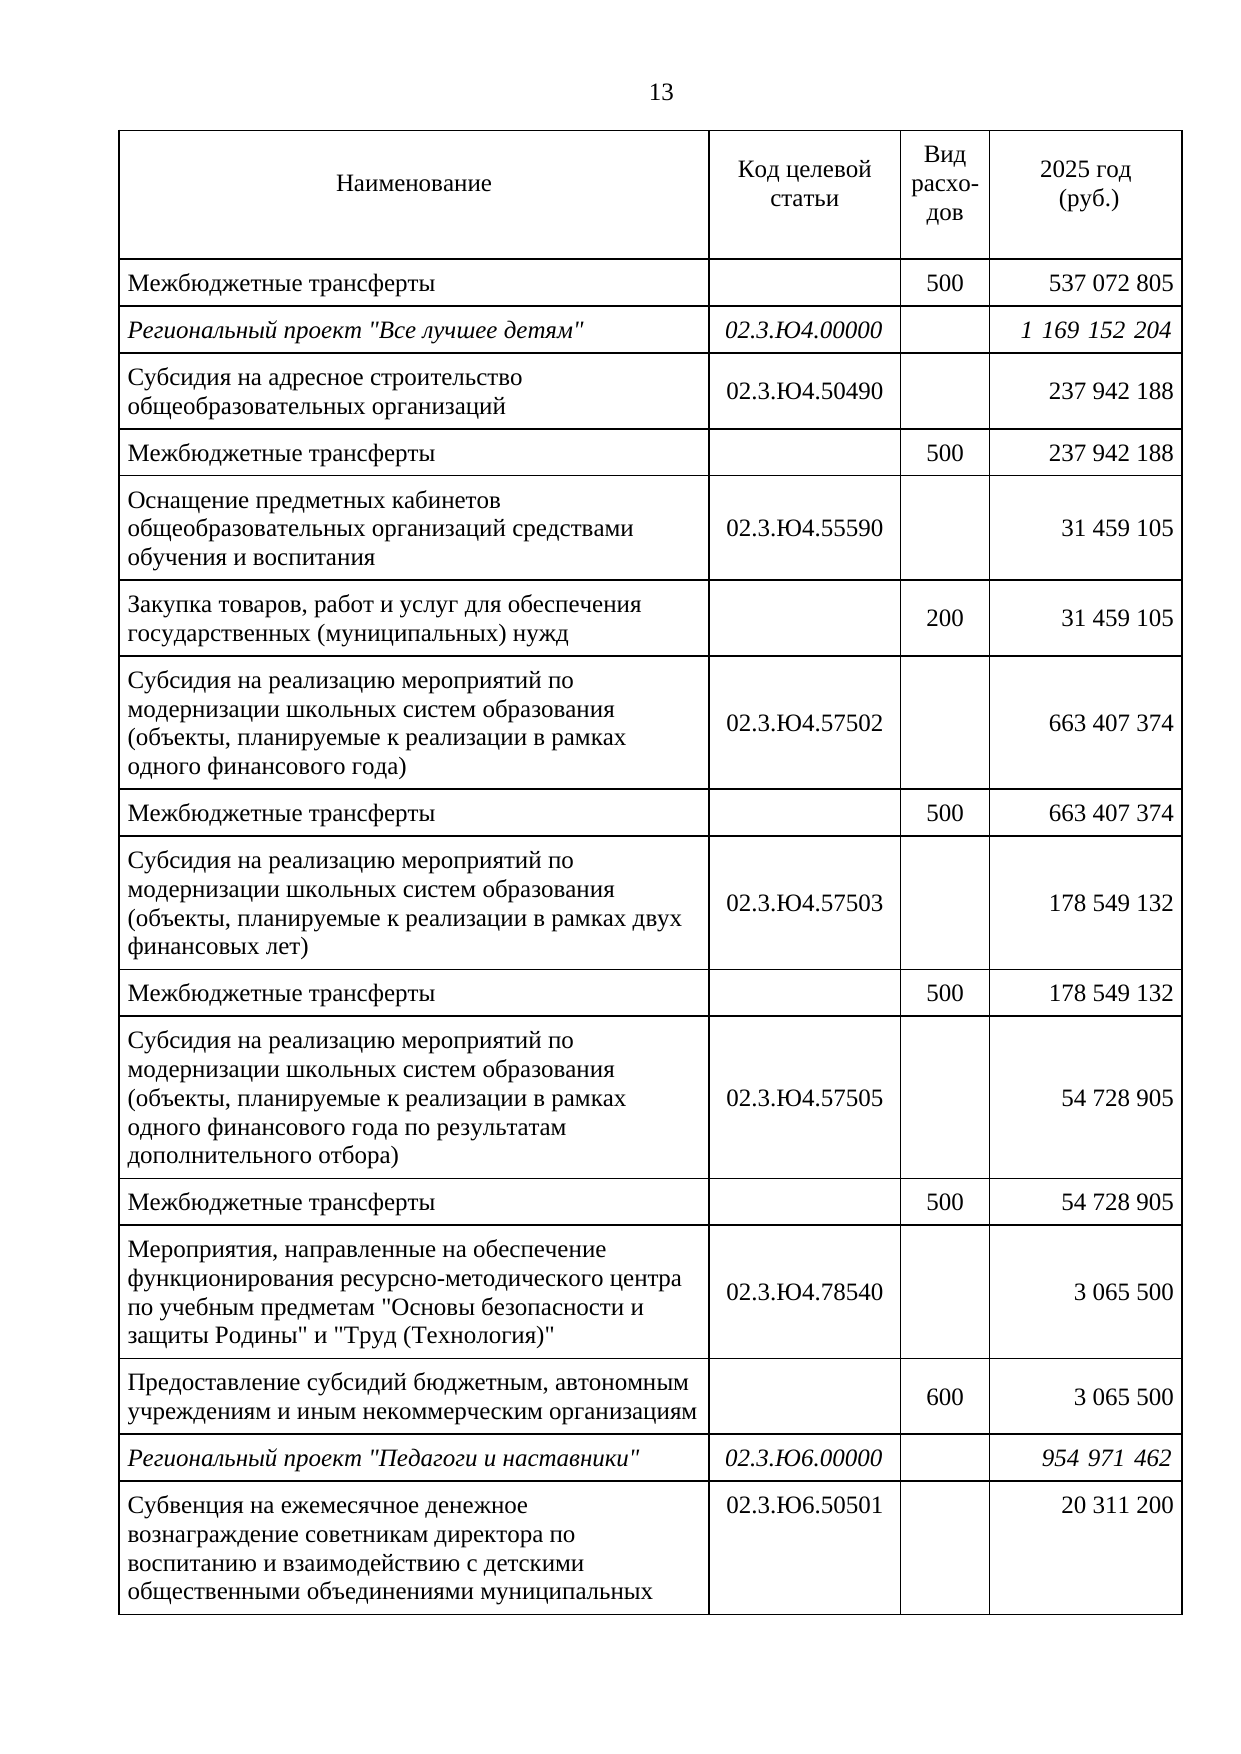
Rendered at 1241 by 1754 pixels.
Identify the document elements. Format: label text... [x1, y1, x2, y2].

table_cell Субсидия на реализацию мероприятий по модернизации школьных систем образования (объекты, планируемые к реализации в рамках одного финансового года) [120, 657, 708, 788]
table_cell [901, 837, 989, 968]
table_cell Закупка товаров, работ и услуг для обеспечения государственных (муниципальных) нужд [120, 581, 708, 655]
table_cell 02.3.Ю4.57502 [710, 657, 900, 788]
table_cell Субсидия на реализацию мероприятий по модернизации школьных систем образования (объекты, планируемые к реализации в рамках двух финансовых лет) [120, 837, 708, 968]
table_cell 178 549 132 [990, 837, 1181, 968]
table_header Код целевой статьи [710, 131, 900, 258]
table_cell 02.3.Ю6.50501 [710, 1482, 900, 1613]
table_cell 663 407 374 [990, 790, 1181, 835]
table_cell [901, 1435, 989, 1480]
table_cell 3 065 500 [990, 1226, 1181, 1358]
table_cell [710, 260, 900, 305]
table_cell 600 [901, 1359, 989, 1433]
table_cell Мероприятия, направленные на обеспечение функционирования ресурсно-методического центра по учебным предметам "Основы безопасности и защиты Родины" и "Труд (Технология)" [120, 1226, 708, 1358]
table_cell Межбюджетные трансферты [120, 790, 708, 835]
table_cell [710, 1179, 900, 1224]
table_cell 200 [901, 581, 989, 655]
table_cell [710, 430, 900, 475]
table_cell Межбюджетные трансферты [120, 1179, 708, 1224]
table_cell 237 942 188 [990, 430, 1181, 475]
table_cell 02.3.Ю4.78540 [710, 1226, 900, 1358]
table_cell [901, 1017, 989, 1177]
table_cell 500 [901, 260, 989, 305]
table_cell 31 459 105 [990, 476, 1181, 579]
table_cell 500 [901, 1179, 989, 1224]
table_cell Межбюджетные трансферты [120, 430, 708, 475]
table_cell 02.3.Ю4.57503 [710, 837, 900, 968]
table_cell Субсидия на реализацию мероприятий по модернизации школьных систем образования (объекты, планируемые к реализации в рамках одного финансового года по результатам дополнительного отбора) [120, 1017, 708, 1177]
table_cell 663 407 374 [990, 657, 1181, 788]
table_cell 54 728 905 [990, 1017, 1181, 1177]
table_cell 20 311 200 [990, 1482, 1181, 1613]
table_cell Региональный проект "Педагоги и наставники" [120, 1435, 708, 1480]
table_header Наименование [120, 131, 708, 258]
table_cell Межбюджетные трансферты [120, 970, 708, 1015]
table_cell 237 942 188 [990, 354, 1181, 428]
table_cell [901, 307, 989, 352]
table_cell 02.3.Ю6.00000 [710, 1435, 900, 1480]
table_cell 500 [901, 970, 989, 1015]
table_cell 02.3.Ю4.57505 [710, 1017, 900, 1177]
table_cell [901, 1482, 989, 1613]
table_cell [710, 970, 900, 1015]
table_cell [710, 790, 900, 835]
table_cell [901, 354, 989, 428]
table_cell 02.3.Ю4.00000 [710, 307, 900, 352]
table_cell [710, 581, 900, 655]
table_cell 500 [901, 430, 989, 475]
table_cell [901, 1226, 989, 1358]
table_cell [120, 1482, 708, 1613]
table_cell 1 169 152 204 [990, 307, 1181, 352]
table_cell Межбюджетные трансферты [120, 260, 708, 305]
table_cell Региональный проект "Все лучшее детям" [120, 307, 708, 352]
table_header 2025 год (руб.) [990, 131, 1181, 258]
table_cell 02.3.Ю4.50490 [710, 354, 900, 428]
table_cell 954 971 462 [990, 1435, 1181, 1480]
table_header Вид расхо-дов [901, 131, 989, 258]
table_cell 31 459 105 [990, 581, 1181, 655]
table_cell 54 728 905 [990, 1179, 1181, 1224]
table_cell Субсидия на адресное строительство общеобразовательных организаций [120, 354, 708, 428]
table_cell 178 549 132 [990, 970, 1181, 1015]
table_cell Оснащение предметных кабинетов общеобразовательных организаций средствами обучения и воспитания [120, 476, 708, 579]
table_cell 500 [901, 790, 989, 835]
table_cell 537 072 805 [990, 260, 1181, 305]
table_cell 02.3.Ю4.55590 [710, 476, 900, 579]
table_cell Предоставление субсидий бюджетным, автономным учреждениям и иным некоммерческим организациям [120, 1359, 708, 1433]
table_cell [901, 657, 989, 788]
table_cell [710, 1359, 900, 1433]
table_cell [901, 476, 989, 579]
table_cell 3 065 500 [990, 1359, 1181, 1433]
